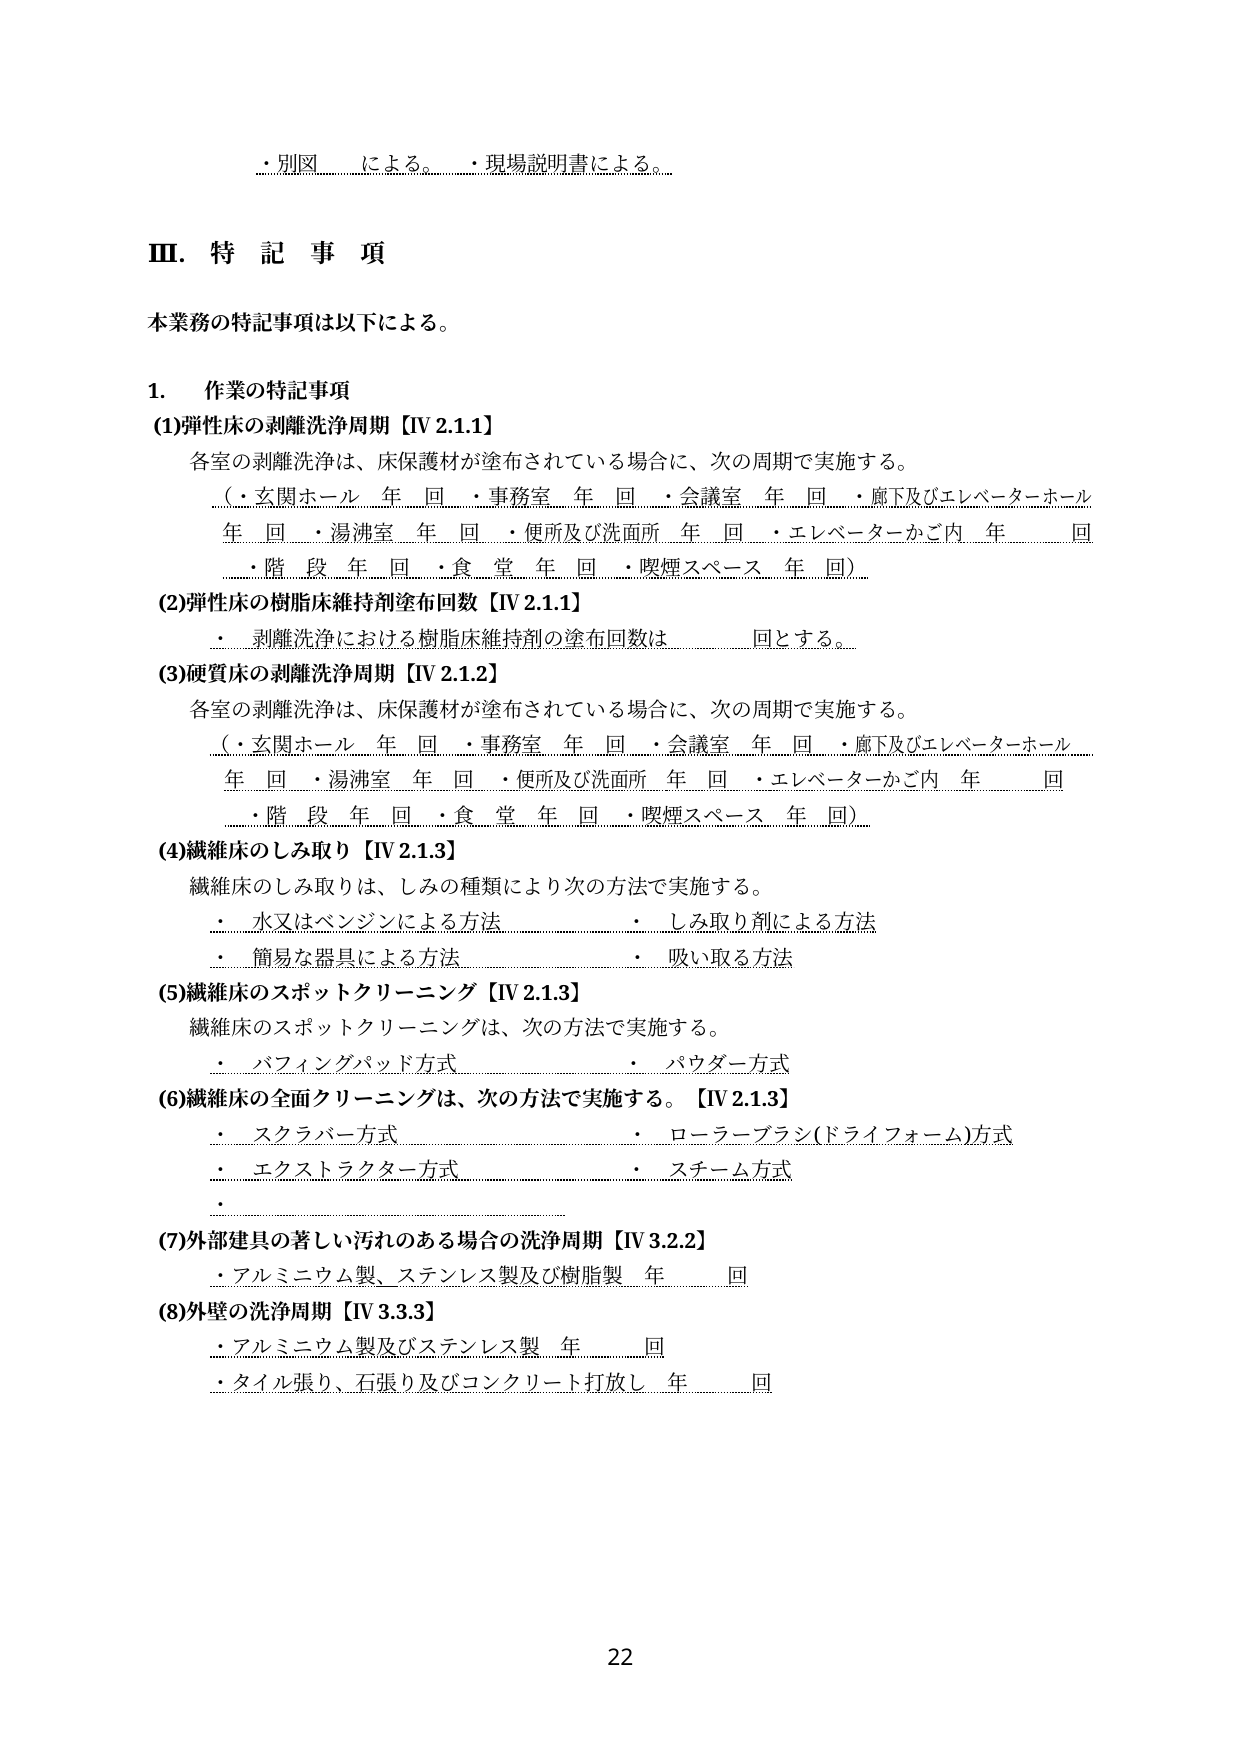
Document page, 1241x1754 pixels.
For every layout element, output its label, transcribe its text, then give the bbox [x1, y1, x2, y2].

text （・玄関ホール 年 回 ・事務室 年 回 ・会議室 年 回 ・廊下及びエレベーターホール 年 回 ・湯沸室 年 回 ・便所及び洗面所 年 回 ・エレベーターかご内 年 回 ・階 段 年 回 ・食 堂 年 回 ・喫煙スペース 年 回） [209, 724, 1092, 830]
text (7)外部建具の著しい汚れのある場合の洗浄周期【Ⅳ3.2.2】 [148, 1220, 1092, 1255]
text (3)硬質床の剥離洗浄周期【Ⅳ2.1.2】 [148, 653, 1092, 689]
text ・別図 による。 ・現場説明書による。 [256, 148, 1092, 178]
text ・ 水又はベンジンによる方法 ・ しみ取り剤による方法 [148, 901, 1092, 937]
text ・アルミニウム製及びステンレス製 年 回 [148, 1326, 1092, 1362]
text 繊維床のしみ取りは、しみの種類により次の方法で実施する。 [148, 866, 1092, 901]
text （・玄関ホール 年 回 ・事務室 年 回 ・会議室 年 回 ・廊下及びエレベーターホール 年 回 ・湯沸室 年 回 ・便所及び洗面所 年 回 ・エレベーターかご内 年 回 ・階 段 年 回 ・食 堂 年 回 ・喫煙スペース 年 回） [169, 476, 1092, 582]
text ・ スクラバー方式 ・ ローラーブラシ(ドライフォーム)方式 [148, 1114, 1092, 1149]
text (8)外壁の洗浄周期【Ⅳ3.3.3】 [148, 1291, 1092, 1326]
text (2)弾性床の樹脂床維持剤塗布回数【Ⅳ2.1.1】 [148, 582, 1092, 618]
text ・ 剥離洗浄における樹脂床維持剤の塗布回数は 回とする。 [148, 618, 1092, 653]
text ・アルミニウム製、ステンレス製及び樹脂製 年 回 [148, 1255, 1092, 1291]
text 本業務の特記事項は以下による。 [148, 303, 1092, 337]
text ・ エクストラクター方式 ・ スチーム方式 [148, 1149, 1092, 1184]
list 作業の特記事項 [148, 370, 1092, 405]
text ・ バフィングパッド方式 ・ パウダー方式 [148, 1043, 1092, 1078]
text (4)繊維床のしみ取り【Ⅳ2.1.3】 [148, 830, 1092, 866]
text 繊維床のスポットクリーニングは、次の方法で実施する。 [148, 1007, 1092, 1043]
text Ⅲ. 特 記 事 項 [148, 234, 1092, 270]
text ・ 簡易な器具による方法 ・ 吸い取る方法 [148, 937, 1092, 972]
text 各室の剥離洗浄は、床保護材が塗布されている場合に、次の周期で実施する。 [148, 689, 1092, 724]
text (1)弾性床の剥離洗浄周期【Ⅳ2.1.1】 [148, 405, 1092, 441]
text (5)繊維床のスポットクリーニング【Ⅳ2.1.3】 [148, 972, 1092, 1007]
text 各室の剥離洗浄は、床保護材が塗布されている場合に、次の周期で実施する。 [148, 441, 1092, 476]
text ・ [148, 1184, 1092, 1220]
text ・タイル張り、石張り及びコンクリート打放し 年 回 [148, 1362, 1092, 1397]
text (6)繊維床の全面クリーニングは、次の方法で実施する。【Ⅳ2.1.3】 [148, 1078, 1092, 1114]
